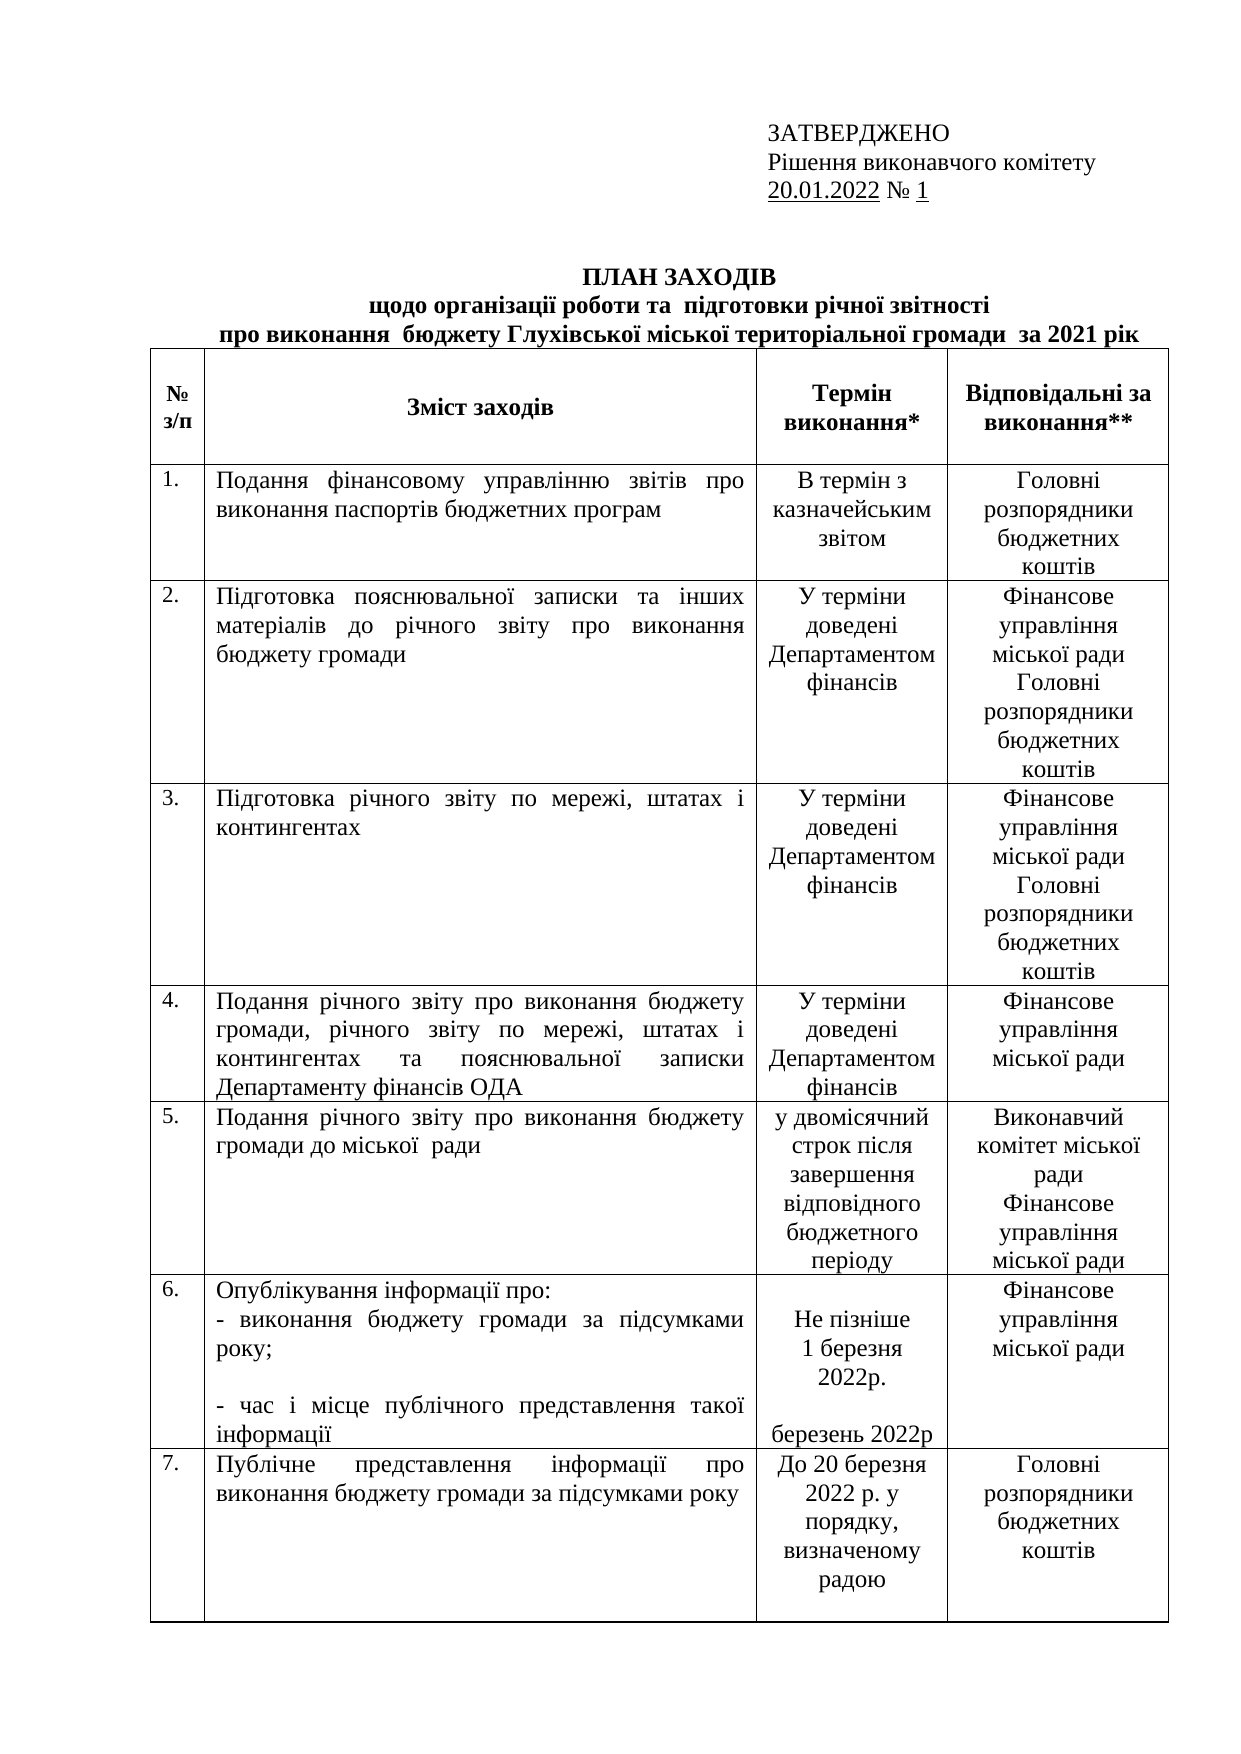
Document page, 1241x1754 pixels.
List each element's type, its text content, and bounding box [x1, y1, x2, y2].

table_cell У терміни доведені Департаментом фінансів [757, 784, 947, 985]
table_cell Головні розпорядники бюджетних коштів [948, 465, 1168, 580]
table_cell Фінансове управління міської ради [948, 986, 1168, 1101]
text ПЛАН ЗАХОДІВ [177, 262, 1181, 291]
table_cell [948, 1449, 1168, 1621]
table_cell [151, 1275, 204, 1448]
table_header № з/п [151, 349, 204, 464]
table_header Термін виконання* [757, 349, 947, 464]
table_cell [151, 986, 204, 1101]
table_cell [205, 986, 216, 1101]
text про виконання бюджету Глухівської міської територіальної громади за 2021 рік [177, 319, 1181, 348]
table_cell До 20 березня 2022 р. у порядку, визначеному радою [757, 1449, 947, 1621]
table_cell Фінансове управління міської ради Головні розпорядники бюджетних коштів [948, 784, 1168, 985]
table_cell Подання фінансовому управлінню звітів про виконання паспортів бюджетних програм [205, 465, 756, 580]
table_cell Фінансове управління міської ради [948, 1275, 1168, 1448]
table_cell Підготовка пояснювальної записки та інших матеріалів до річного звіту про виконання бюджету громади [205, 581, 756, 782]
table_cell [151, 784, 204, 985]
list Рішення виконавчого комітету [723, 147, 1181, 176]
table_cell [151, 581, 204, 782]
table_cell У терміни доведені Департаментом фінансів [757, 581, 947, 782]
table_cell В термін з казначейським звітом [757, 465, 947, 580]
table_cell [151, 1102, 204, 1274]
list 20.01.2022 № 1 [680, 176, 1181, 204]
table_cell Подання річного звіту про виконання бюджету громади до міської ради [205, 1102, 756, 1274]
table_cell Публічне представлення інформації про виконання бюджету громади за підсумками року [205, 1449, 756, 1621]
text щодо організації роботи та підготовки річної звітності [177, 291, 1181, 319]
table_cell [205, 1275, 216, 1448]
table_cell Фінансове управління міської ради Головні розпорядники бюджетних коштів [948, 581, 1168, 782]
table_cell Підготовка річного звіту по мережі, штатах і контингентах [205, 784, 756, 985]
list ЗАТВЕРДЖЕНО [723, 118, 1181, 147]
table_cell [151, 465, 204, 580]
table_cell у двомісячний строк після завершення відповідного бюджетного періоду [757, 1102, 947, 1274]
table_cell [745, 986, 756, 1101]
table_cell Виконавчий комітет міської ради Фінансове управління міської ради [948, 1102, 1168, 1274]
table_header Відповідальні за виконання** [948, 349, 1168, 464]
table_cell У терміни доведені Департаментом фінансів [757, 986, 947, 1101]
table_header Зміст заходів [205, 349, 756, 464]
table_cell [151, 1449, 204, 1621]
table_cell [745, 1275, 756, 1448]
table_cell Не пізніше 1 березня 2022р. березень 2022р [757, 1275, 947, 1448]
